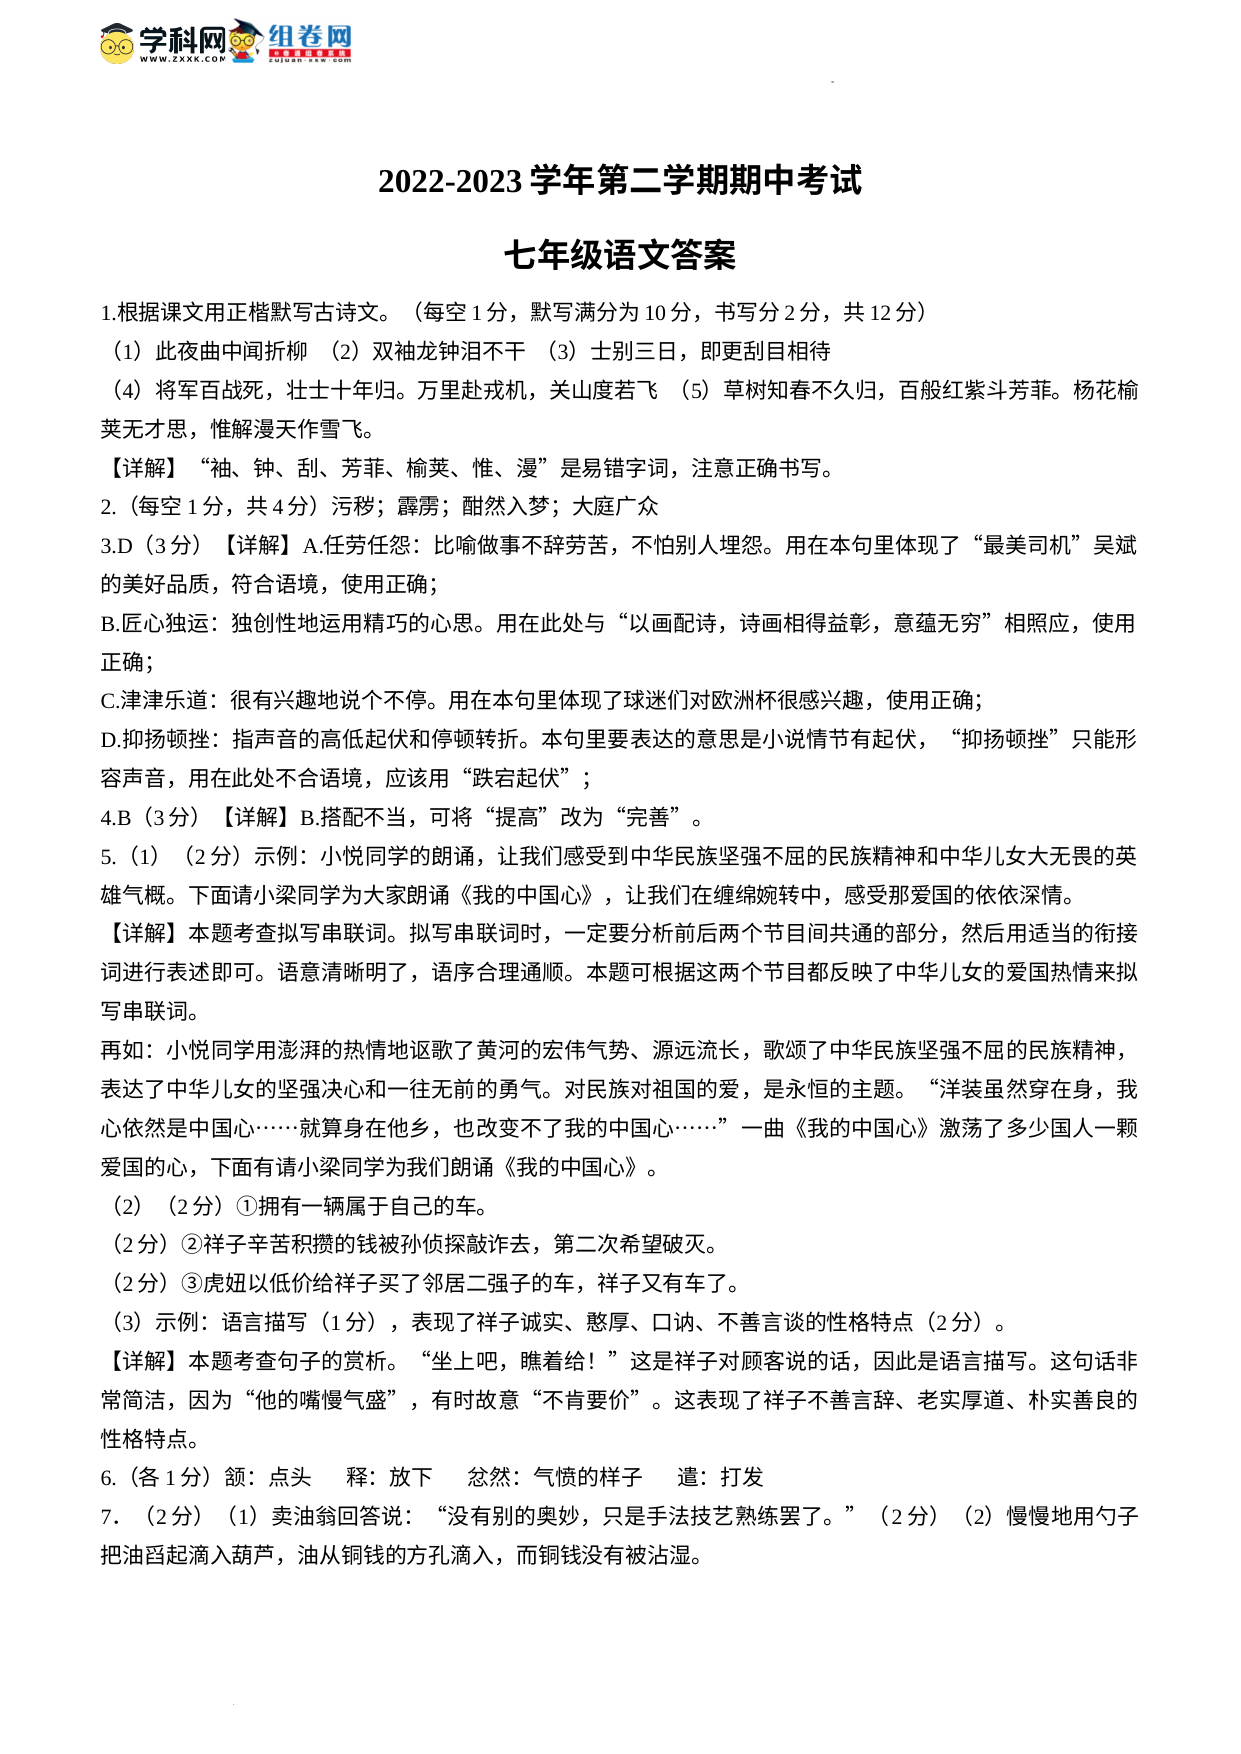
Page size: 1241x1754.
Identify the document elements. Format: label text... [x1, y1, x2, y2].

text （2）（2分）①拥有一辆属于自己的车。 [100, 1188, 1140, 1221]
picture [100, 18, 352, 64]
text （2分）②祥子辛苦积攒的钱被孙侦探敲诈去，第二次希望破灭。 [100, 1227, 1140, 1259]
text 2022-2023学年第二学期期中考试 [100, 146, 1140, 211]
text B.匠心独运：独创性地运用精巧的心思。用在此处与“以画配诗，诗画相得益彰，意蕴无穷”相照应，使用正确； [100, 605, 1140, 677]
text 5.（1）（2分）示例：小悦同学的朗诵，让我们感受到中华民族坚强不屈的民族精神和中华儿女大无畏的英雄气概。下面请小梁同学为大家朗诵《我的中国心》，让我们在缠绵婉转中，感受那爱国的依依深情。 [100, 838, 1140, 910]
text 4.B（3分）【详解】B.搭配不当，可将“提高”改为“完善”。 [100, 799, 1140, 832]
text （3）示例：语言描写（1分），表现了祥子诚实、憨厚、口讷、不善言谈的性格特点（2分）。 [100, 1304, 1140, 1337]
text （4）将军百战死，壮士十年归。万里赴戎机，关山度若飞 （5）草树知春不久归，百般红紫斗芳菲。杨花榆荚无才思，惟解漫天作雪飞。 [100, 372, 1140, 444]
text 7．（2分）（1）卖油翁回答说：“没有别的奥妙，只是手法技艺熟练罢了。”（2分）（2）慢慢地用勺子把油舀起滴入葫芦，油从铜钱的方孔滴入，而铜钱没有被沾湿。 [100, 1499, 1140, 1570]
text 【详解】“袖、钟、刮、芳菲、榆荚、惟、漫”是易错字词，注意正确书写。 [100, 450, 1140, 483]
text 1.根据课文用正楷默写古诗文。（每空1分，默写满分为10分，书写分2分，共12分） [100, 295, 1140, 327]
text C.津津乐道：很有兴趣地说个不停。用在本句里体现了球迷们对欧洲杯很感兴趣，使用正确； [100, 683, 1140, 716]
text 2.（每空1分，共4分）污秽；霹雳；酣然入梦；大庭广众 [100, 489, 1140, 521]
text （2分）③虎妞以低价给祥子买了邻居二强子的车，祥子又有车了。 [100, 1266, 1140, 1298]
text 七年级语文答案 [100, 220, 1140, 285]
text 【详解】本题考查句子的赏析。“坐上吧，瞧着给！”这是祥子对顾客说的话，因此是语言描写。这句话非常简洁，因为“他的嘴慢气盛”，有时故意“不肯要价”。这表现了祥子不善言辞、老实厚道、朴实善良的性格特点。 [100, 1343, 1140, 1454]
text D.抑扬顿挫：指声音的高低起伏和停顿转折。本句里要表达的意思是小说情节有起伏，“抑扬顿挫”只能形容声音，用在此处不合语境，应该用“跌宕起伏”； [100, 722, 1140, 793]
text 【详解】本题考查拟写串联词。拟写串联词时，一定要分析前后两个节目间共通的部分，然后用适当的衔接词进行表述即可。语意清晰明了，语序合理通顺。本题可根据这两个节目都反映了中华儿女的爱国热情来拟写串联词。 [100, 916, 1140, 1026]
text （1）此夜曲中闻折柳 （2）双袖龙钟泪不干 （3）士别三日，即更刮目相待 [100, 334, 1140, 366]
text 再如：小悦同学用澎湃的热情地讴歌了黄河的宏伟气势、源远流长，歌颂了中华民族坚强不屈的民族精神，表达了中华儿女的坚强决心和一往无前的勇气。对民族对祖国的爱，是永恒的主题。“洋装虽然穿在身，我心依然是中国心……就算身在他乡，也改变不了我的中国心……”一曲《我的中国心》激荡了多少国人一颗爱国的心，下面有请小梁同学为我们朗诵《我的中国心》。 [100, 1033, 1140, 1182]
text 6.（各1分）颔：点头 释：放下 忿然：气愤的样子 遣：打发 [100, 1460, 1140, 1492]
text 3.D（3分）【详解】A.任劳任怨：比喻做事不辞劳苦，不怕别人埋怨。用在本句里体现了“最美司机”吴斌的美好品质，符合语境，使用正确； [100, 528, 1140, 599]
